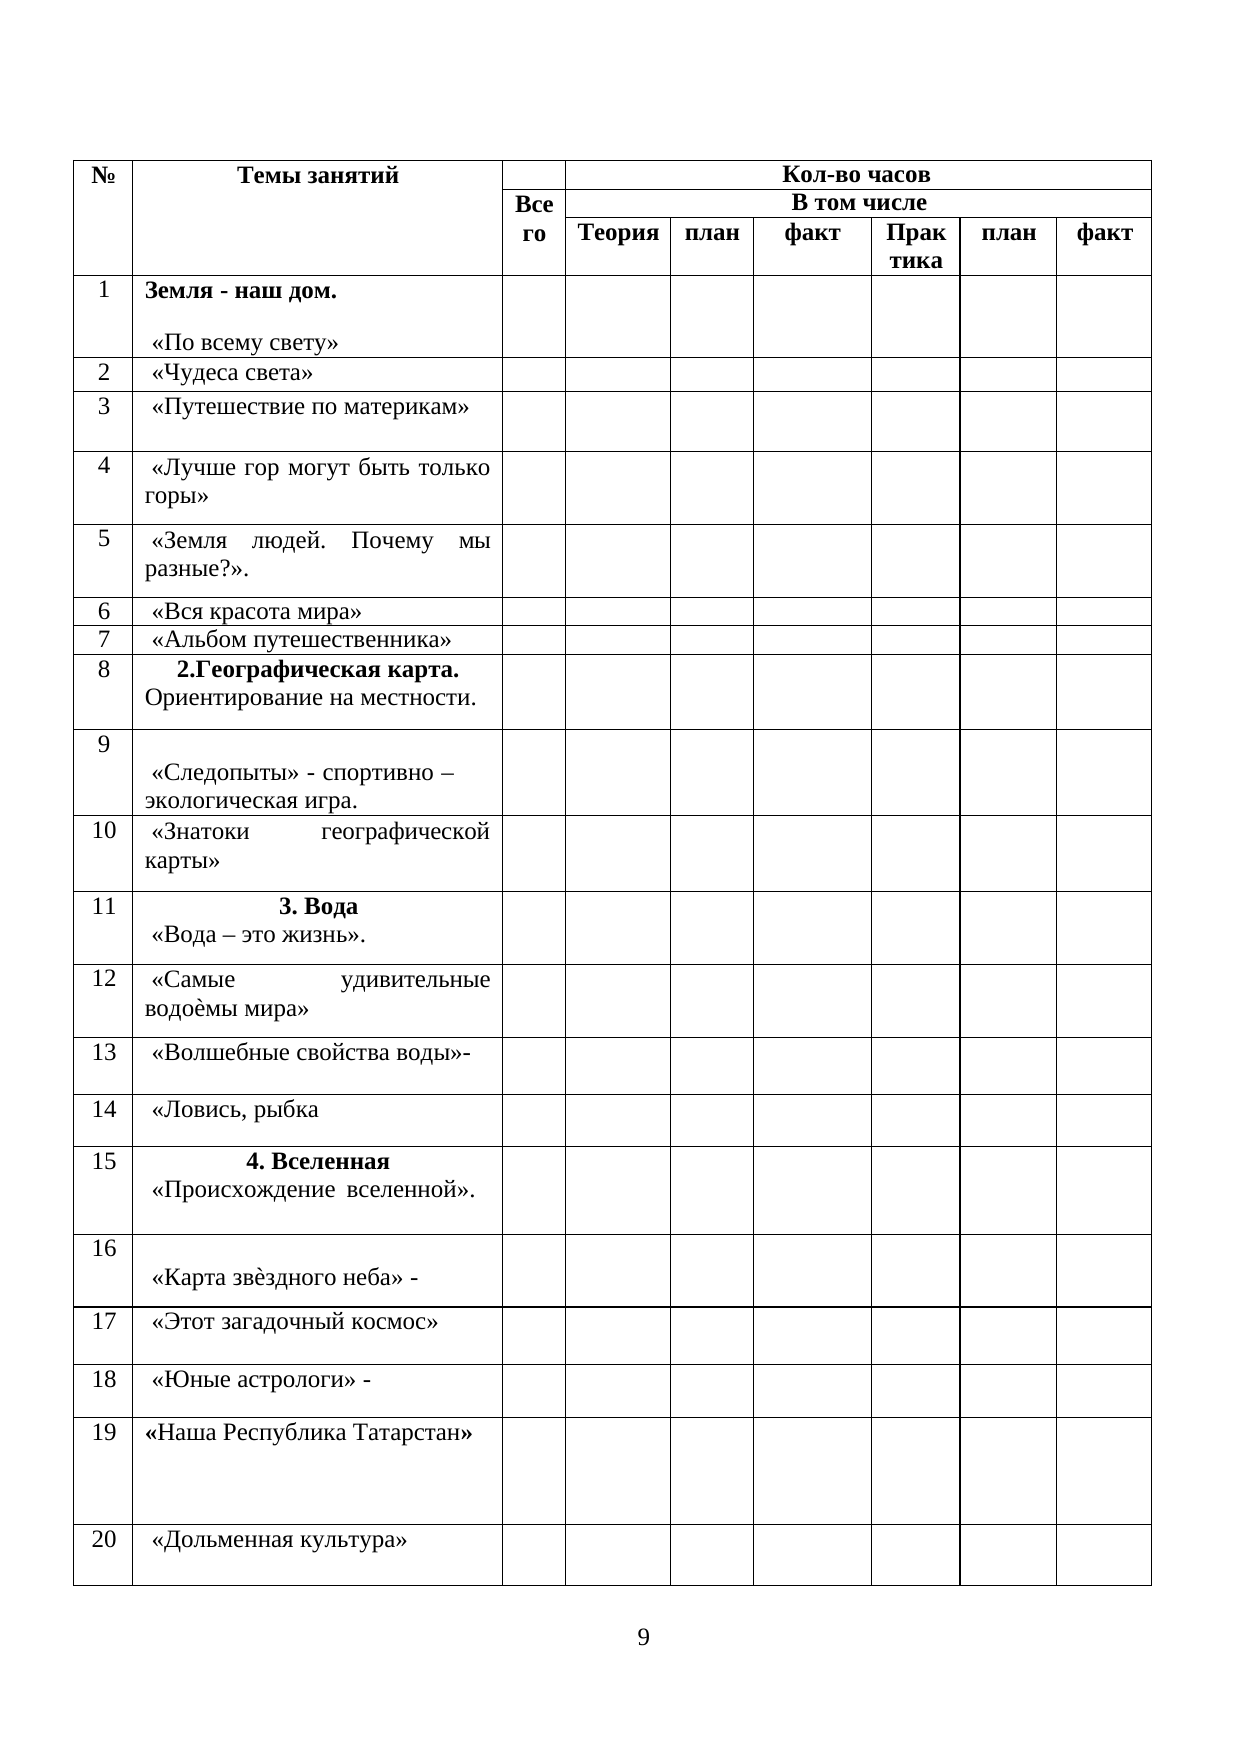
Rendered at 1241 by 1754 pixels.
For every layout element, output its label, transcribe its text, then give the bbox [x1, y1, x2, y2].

table_cell «Ловись, рыбка [133, 1095, 502, 1146]
table_cell [503, 1147, 565, 1234]
table_cell 1 [74, 276, 132, 357]
table_cell [1057, 626, 1151, 654]
table_cell [671, 525, 753, 597]
table_cell [1057, 816, 1151, 891]
table_cell [671, 730, 753, 815]
table_cell [961, 655, 1056, 729]
table_cell 10 [74, 816, 132, 891]
table_cell [872, 598, 959, 625]
table_cell 15 [74, 1147, 132, 1234]
table_cell [961, 892, 1056, 963]
table_cell [503, 892, 565, 963]
table_cell «Самые удивительные водоѐмы мира» [133, 965, 502, 1037]
table_cell [1057, 392, 1151, 451]
table_cell [503, 392, 565, 451]
table_cell 2.Географическая карта. Ориентирование на местности. [133, 655, 502, 729]
table_cell «Этот загадочный космос» [133, 1308, 502, 1364]
table_cell [503, 525, 565, 597]
table_cell план [671, 218, 753, 274]
table_cell Все го [503, 190, 565, 274]
table_cell [754, 276, 871, 357]
table_cell [503, 1525, 565, 1584]
table_cell [961, 626, 1056, 654]
table_cell [671, 452, 753, 524]
table_cell 12 [74, 965, 132, 1037]
table_cell 4 [74, 452, 132, 524]
table_cell [1057, 276, 1151, 357]
table_cell [961, 452, 1056, 524]
table_cell [566, 730, 670, 815]
table_cell [503, 276, 565, 357]
table_cell [961, 1095, 1056, 1146]
table_cell 16 [74, 1235, 132, 1306]
table_cell [503, 626, 565, 654]
table_cell [961, 525, 1056, 597]
table_cell [961, 965, 1056, 1037]
table_cell [961, 1235, 1056, 1306]
table_cell [503, 1235, 565, 1306]
table_cell [754, 892, 871, 963]
table_cell «Наша Республика Татарстан» [133, 1418, 502, 1524]
table_cell [671, 1365, 753, 1417]
table_cell [671, 1095, 753, 1146]
table_cell [961, 1365, 1056, 1417]
table_cell [961, 598, 1056, 625]
table_cell [754, 1038, 871, 1094]
table_cell [566, 1038, 670, 1094]
table_header [503, 161, 565, 188]
table_cell [503, 816, 565, 891]
table_cell [1057, 730, 1151, 815]
table_cell [872, 452, 959, 524]
table_cell факт [754, 218, 871, 274]
table_cell [872, 1365, 959, 1417]
table_cell 8 [74, 655, 132, 729]
table_cell [566, 598, 670, 625]
table_cell [961, 1525, 1056, 1584]
table_cell [754, 655, 871, 729]
table_cell 3 [74, 392, 132, 451]
table_cell [754, 1235, 871, 1306]
table_cell [1057, 1418, 1151, 1524]
table_cell [961, 1418, 1056, 1524]
table_cell [961, 276, 1056, 357]
table_cell [1057, 452, 1151, 524]
table_cell [566, 965, 670, 1037]
table_cell 11 [74, 892, 132, 963]
table_cell [872, 1308, 959, 1364]
table_cell 9 [74, 730, 132, 815]
table_cell [566, 1147, 670, 1234]
table_cell [671, 1147, 753, 1234]
table_cell факт [1057, 218, 1151, 274]
table_cell [671, 392, 753, 451]
table_cell «Следопыты» - спортивно – экологическая игра. [133, 730, 502, 815]
table_cell [961, 816, 1056, 891]
table_cell [872, 965, 959, 1037]
table_cell [754, 1418, 871, 1524]
table_cell [671, 892, 753, 963]
table_cell [872, 1095, 959, 1146]
table_cell [566, 276, 670, 357]
table_cell [754, 1147, 871, 1234]
table_cell [1057, 1525, 1151, 1584]
table_cell В том числе [566, 190, 1151, 217]
table_cell [961, 730, 1056, 815]
table_cell [872, 392, 959, 451]
table_cell [671, 1038, 753, 1094]
table_cell «Волшебные свойства воды»- [133, 1038, 502, 1094]
table_cell [566, 655, 670, 729]
table_cell 14 [74, 1095, 132, 1146]
table_cell [754, 392, 871, 451]
table_cell [872, 626, 959, 654]
table_cell [754, 1365, 871, 1417]
table_cell [566, 1525, 670, 1584]
table_cell [872, 525, 959, 597]
table_cell [671, 1418, 753, 1524]
table_cell [671, 816, 753, 891]
table_cell 2 [74, 358, 132, 391]
table_cell [503, 1095, 565, 1146]
table_cell 18 [74, 1365, 132, 1417]
table_cell «Карта звѐздного неба» - [133, 1235, 502, 1306]
table_cell [1057, 892, 1151, 963]
table_cell [671, 358, 753, 391]
table_cell [754, 525, 871, 597]
table_cell [503, 655, 565, 729]
table_cell [566, 892, 670, 963]
table_cell [872, 1038, 959, 1094]
table_cell [566, 1235, 670, 1306]
table_cell [1057, 598, 1151, 625]
table_cell [872, 1147, 959, 1234]
table_cell [1057, 1365, 1151, 1417]
table_cell [503, 598, 565, 625]
table_cell [566, 1095, 670, 1146]
table_cell [872, 276, 959, 357]
table_cell [566, 358, 670, 391]
table_cell [754, 358, 871, 391]
table_cell [1057, 1038, 1151, 1094]
table_cell 7 [74, 626, 132, 654]
table_cell [503, 1365, 565, 1417]
table_cell [671, 276, 753, 357]
table_cell «Земля людей. Почему мы разные?». [133, 525, 502, 597]
table_cell [566, 1308, 670, 1364]
table_cell Земля - наш дом. «По всему свету» [133, 276, 502, 357]
table_cell [671, 1525, 753, 1584]
table_cell [872, 358, 959, 391]
table_cell [872, 816, 959, 891]
table_cell [503, 1418, 565, 1524]
table_cell «Юные астрологи» - [133, 1365, 502, 1417]
table_cell [566, 626, 670, 654]
table_cell Теория [566, 218, 670, 274]
table_cell [754, 816, 871, 891]
table_cell [503, 1038, 565, 1094]
table_cell 6 [74, 598, 132, 625]
table_cell [671, 598, 753, 625]
table_cell [566, 452, 670, 524]
table_cell план [961, 218, 1056, 274]
table_cell [671, 655, 753, 729]
table_cell 5 [74, 525, 132, 597]
table_cell [961, 358, 1056, 391]
table_cell Прак тика [872, 218, 959, 274]
table_cell [503, 730, 565, 815]
table_cell [872, 655, 959, 729]
table_cell «Альбом путешественника» [133, 626, 502, 654]
table_cell [566, 1418, 670, 1524]
table_cell «Знатоки географической карты» [133, 816, 502, 891]
table_cell [754, 626, 871, 654]
table_cell [1057, 655, 1151, 729]
table_cell [566, 392, 670, 451]
table_cell [503, 358, 565, 391]
table_cell «Вся красота мира» [133, 598, 502, 625]
table_cell 19 [74, 1418, 132, 1524]
table_cell [872, 730, 959, 815]
table_cell [872, 1235, 959, 1306]
table_cell «Дольменная культура» [133, 1525, 502, 1584]
table_cell 4. Вселенная «Происхождение вселенной». [133, 1147, 502, 1234]
table_cell [566, 1365, 670, 1417]
table_cell [1057, 358, 1151, 391]
table_cell [503, 965, 565, 1037]
table_cell [503, 1308, 565, 1364]
table_cell 3. Вода «Вода – это жизнь». [133, 892, 502, 963]
table_cell [1057, 1095, 1151, 1146]
table_cell [754, 1095, 871, 1146]
table_header Темы занятий [133, 161, 502, 274]
table_cell [1057, 1147, 1151, 1234]
table_cell [961, 1308, 1056, 1364]
table_cell [754, 1308, 871, 1364]
table_cell [503, 452, 565, 524]
table_cell [1057, 525, 1151, 597]
table_cell [1057, 965, 1151, 1037]
table_cell [754, 730, 871, 815]
table_header № [74, 161, 132, 274]
table_cell 17 [74, 1308, 132, 1364]
table_cell [961, 392, 1056, 451]
table_cell [872, 1525, 959, 1584]
table_cell [754, 598, 871, 625]
table_cell [671, 1308, 753, 1364]
table_cell [566, 525, 670, 597]
table_cell [1057, 1308, 1151, 1364]
table_cell «Путешествие по материкам» [133, 392, 502, 451]
table_cell [1057, 1235, 1151, 1306]
table_cell [754, 1525, 871, 1584]
table_cell «Чудеса света» [133, 358, 502, 391]
table_cell [566, 816, 670, 891]
table_cell [754, 452, 871, 524]
table_cell [872, 892, 959, 963]
table_cell «Лучше гор могут быть только горы» [133, 452, 502, 524]
table_cell 20 [74, 1525, 132, 1584]
table_cell [754, 965, 871, 1037]
table_cell [872, 1418, 959, 1524]
table_cell 13 [74, 1038, 132, 1094]
table_cell [671, 626, 753, 654]
table_cell [961, 1147, 1056, 1234]
table_header Кол-во часов [566, 161, 1151, 188]
table_cell [671, 965, 753, 1037]
table_cell [961, 1038, 1056, 1094]
table_cell [671, 1235, 753, 1306]
